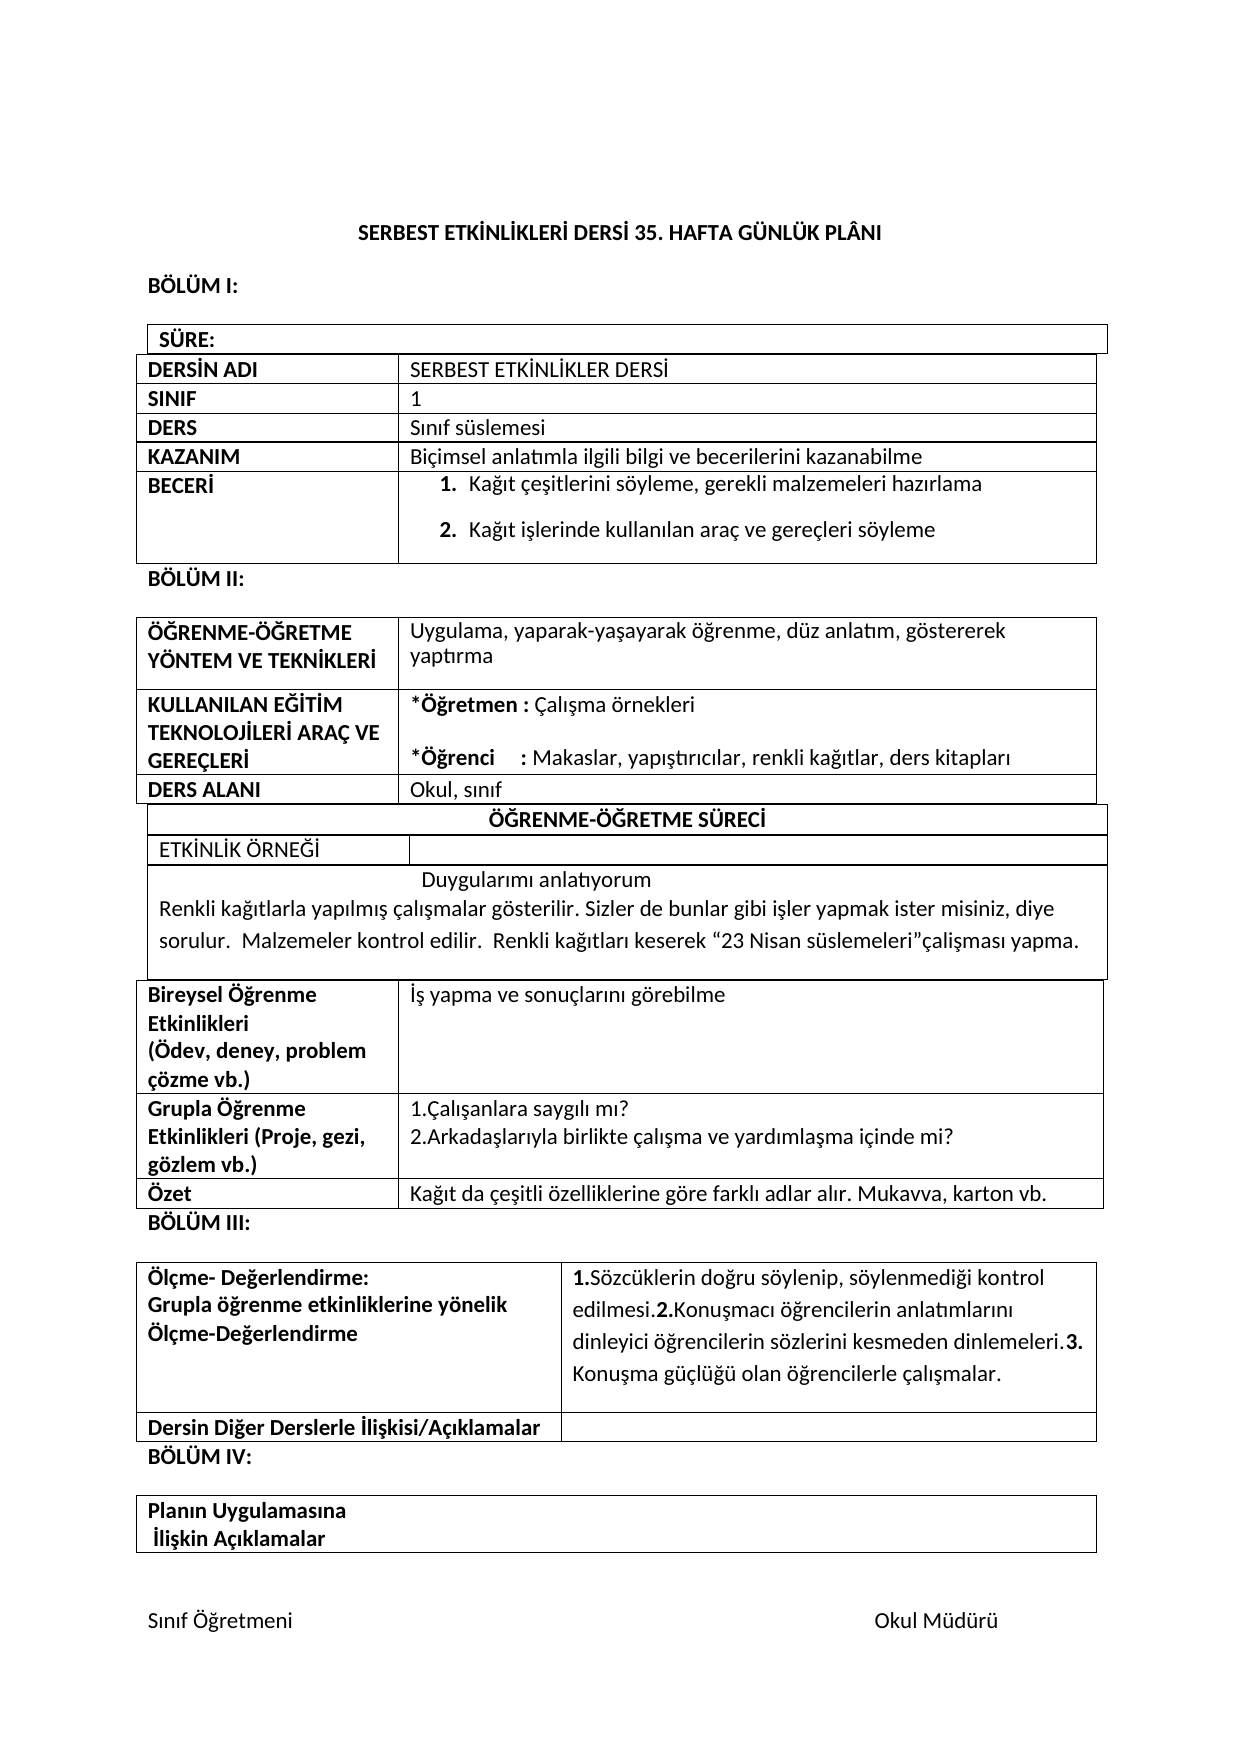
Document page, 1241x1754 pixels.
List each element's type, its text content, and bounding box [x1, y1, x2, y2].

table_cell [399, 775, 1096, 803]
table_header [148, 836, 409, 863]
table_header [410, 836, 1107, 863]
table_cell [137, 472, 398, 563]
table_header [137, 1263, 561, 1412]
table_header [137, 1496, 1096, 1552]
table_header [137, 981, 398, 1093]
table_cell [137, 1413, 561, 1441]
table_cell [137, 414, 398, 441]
text Sınıf Öğretmeni Okul Müdürü [148, 1606, 1093, 1634]
text BÖLÜM II: [148, 564, 1093, 592]
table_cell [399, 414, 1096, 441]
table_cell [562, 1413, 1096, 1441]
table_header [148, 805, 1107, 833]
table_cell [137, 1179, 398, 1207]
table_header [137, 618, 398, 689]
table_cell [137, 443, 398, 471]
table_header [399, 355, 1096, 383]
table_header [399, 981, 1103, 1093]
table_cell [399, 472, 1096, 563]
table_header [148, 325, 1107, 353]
text BÖLÜM I: [148, 271, 1093, 299]
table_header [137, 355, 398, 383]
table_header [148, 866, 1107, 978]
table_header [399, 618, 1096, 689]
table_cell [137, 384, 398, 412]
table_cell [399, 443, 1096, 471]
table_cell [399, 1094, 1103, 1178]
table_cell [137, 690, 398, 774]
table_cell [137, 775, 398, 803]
text SERBEST ETKİNLİKLERİ DERSİ 35. HAFTA GÜNLÜK PLÂNI [148, 218, 1093, 246]
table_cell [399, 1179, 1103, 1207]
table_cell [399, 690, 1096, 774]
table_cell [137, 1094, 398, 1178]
text BÖLÜM IV: [148, 1442, 1093, 1470]
text BÖLÜM III: [148, 1209, 1093, 1237]
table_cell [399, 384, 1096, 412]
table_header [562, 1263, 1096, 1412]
